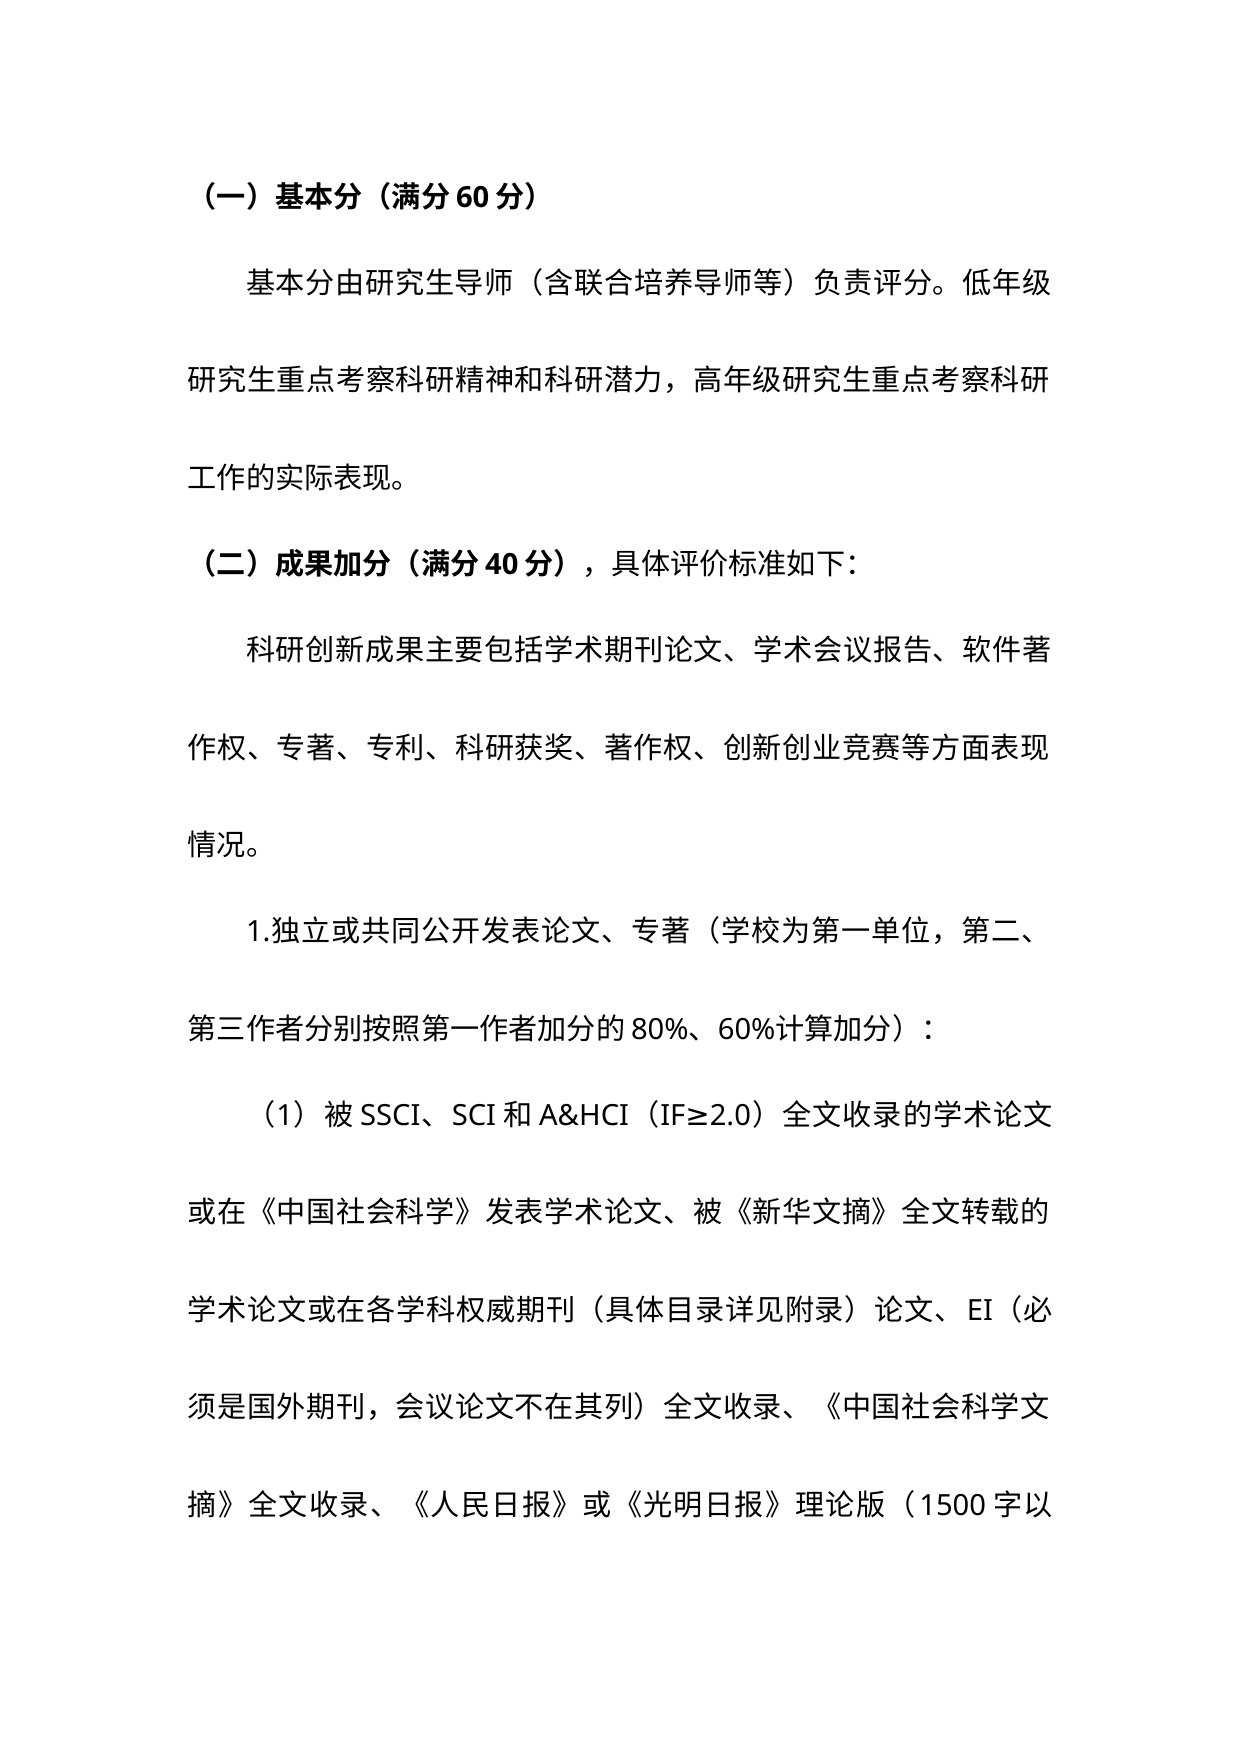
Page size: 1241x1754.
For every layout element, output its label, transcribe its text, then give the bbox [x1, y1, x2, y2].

text （一）基本分（满分60分） [187, 162, 1053, 227]
text 1.独立或共同公开发表论文、专著（学校为第一单位，第二、第三作者分别按照第一作者加分的80%、60%计算加分）： [187, 897, 1053, 1059]
text （二）成果加分（满分40分），具体评价标准如下： [187, 529, 1053, 594]
text 基本分由研究生导师（含联合培养导师等）负责评分。低年级研究生重点考察科研精神和科研潜力，高年级研究生重点考察科研工作的实际表现。 [187, 248, 1053, 508]
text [187, 1080, 1053, 1535]
text 科研创新成果主要包括学术期刊论文、学术会议报告、软件著作权、专著、专利、科研获奖、著作权、创新创业竞赛等方面表现情况。 [187, 615, 1053, 875]
